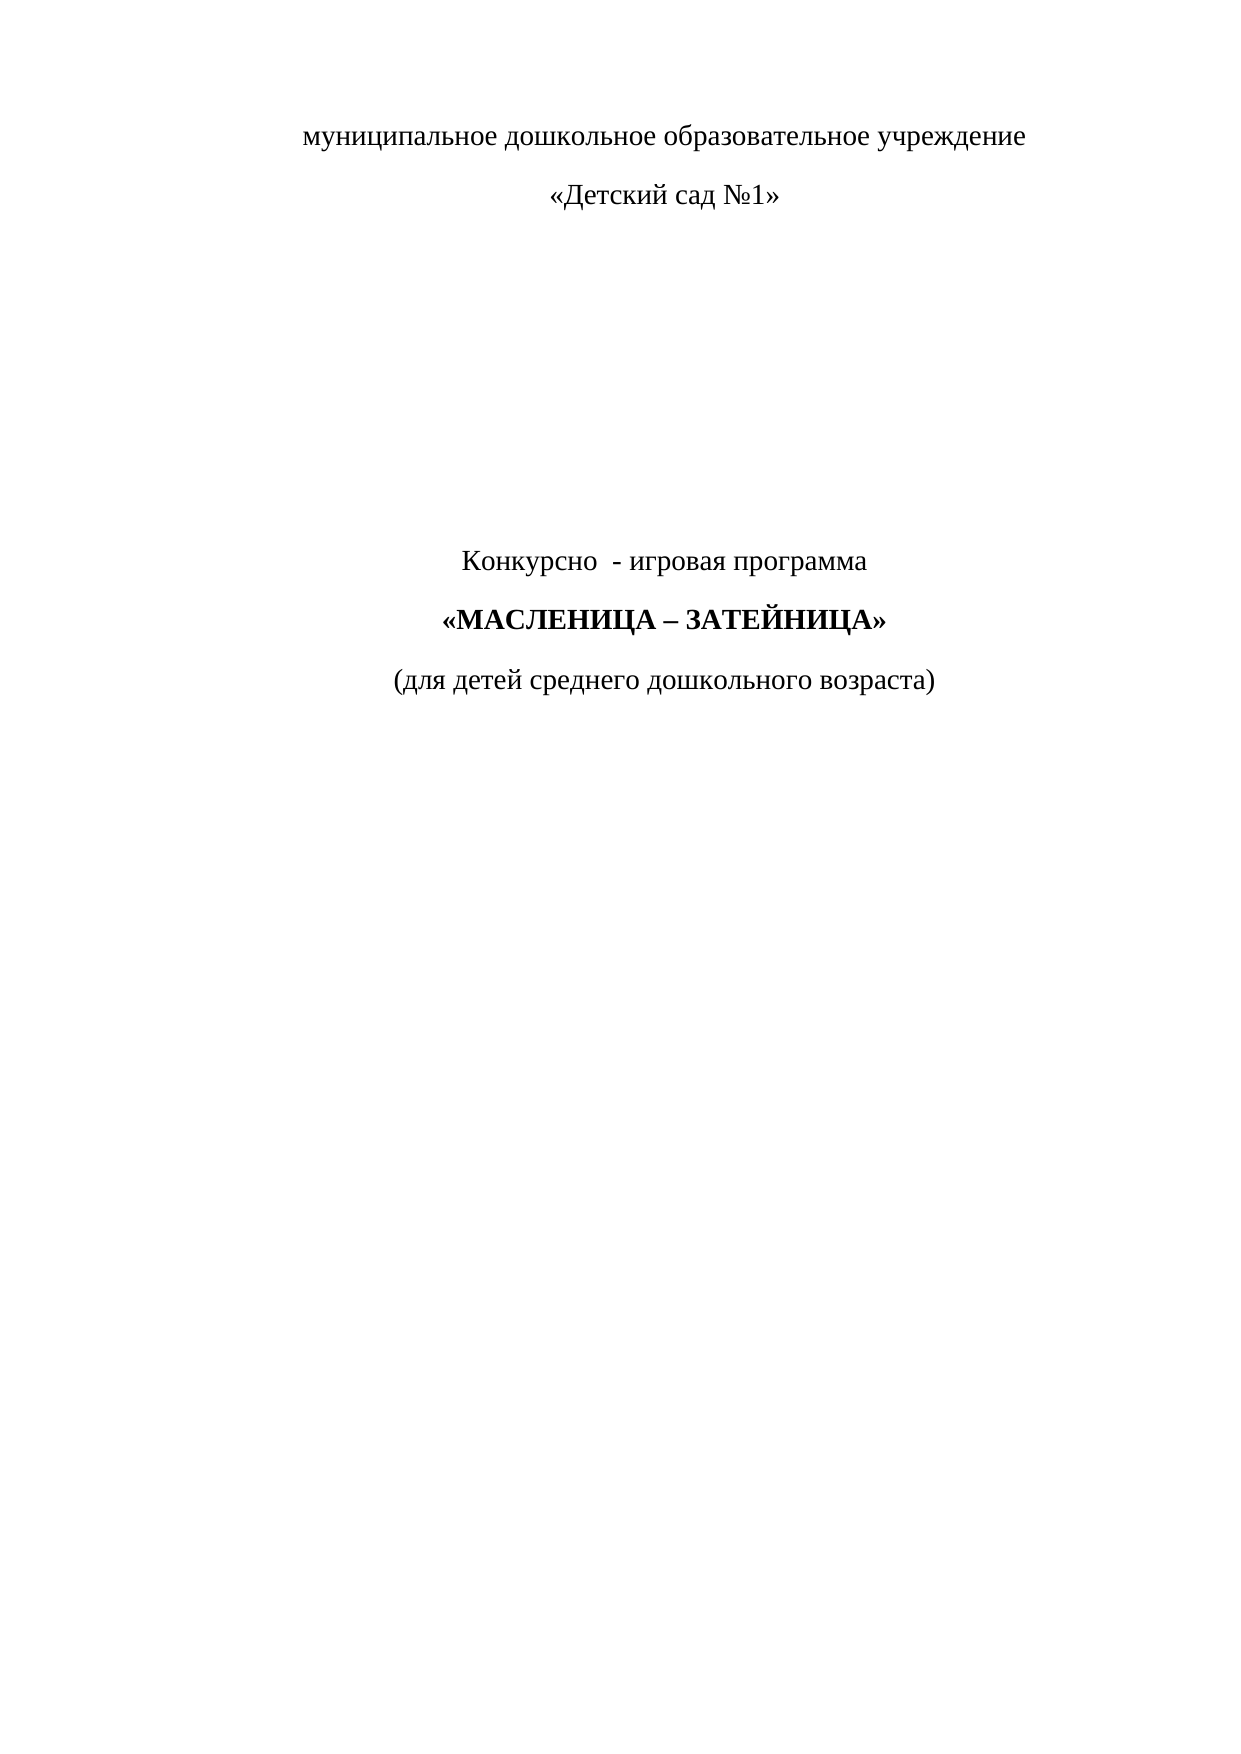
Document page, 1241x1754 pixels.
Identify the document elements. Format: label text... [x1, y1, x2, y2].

text «МАСЛЕНИЦА – ЗАТЕЙНИЦА» [177, 602, 1152, 636]
text (для детей среднего дошкольного возраста) [177, 662, 1152, 695]
text муниципальное дошкольное образовательное учреждение [177, 118, 1152, 152]
text «Детский сад №1» [177, 177, 1152, 211]
text Конкурсно - игровая программа [177, 543, 1152, 577]
